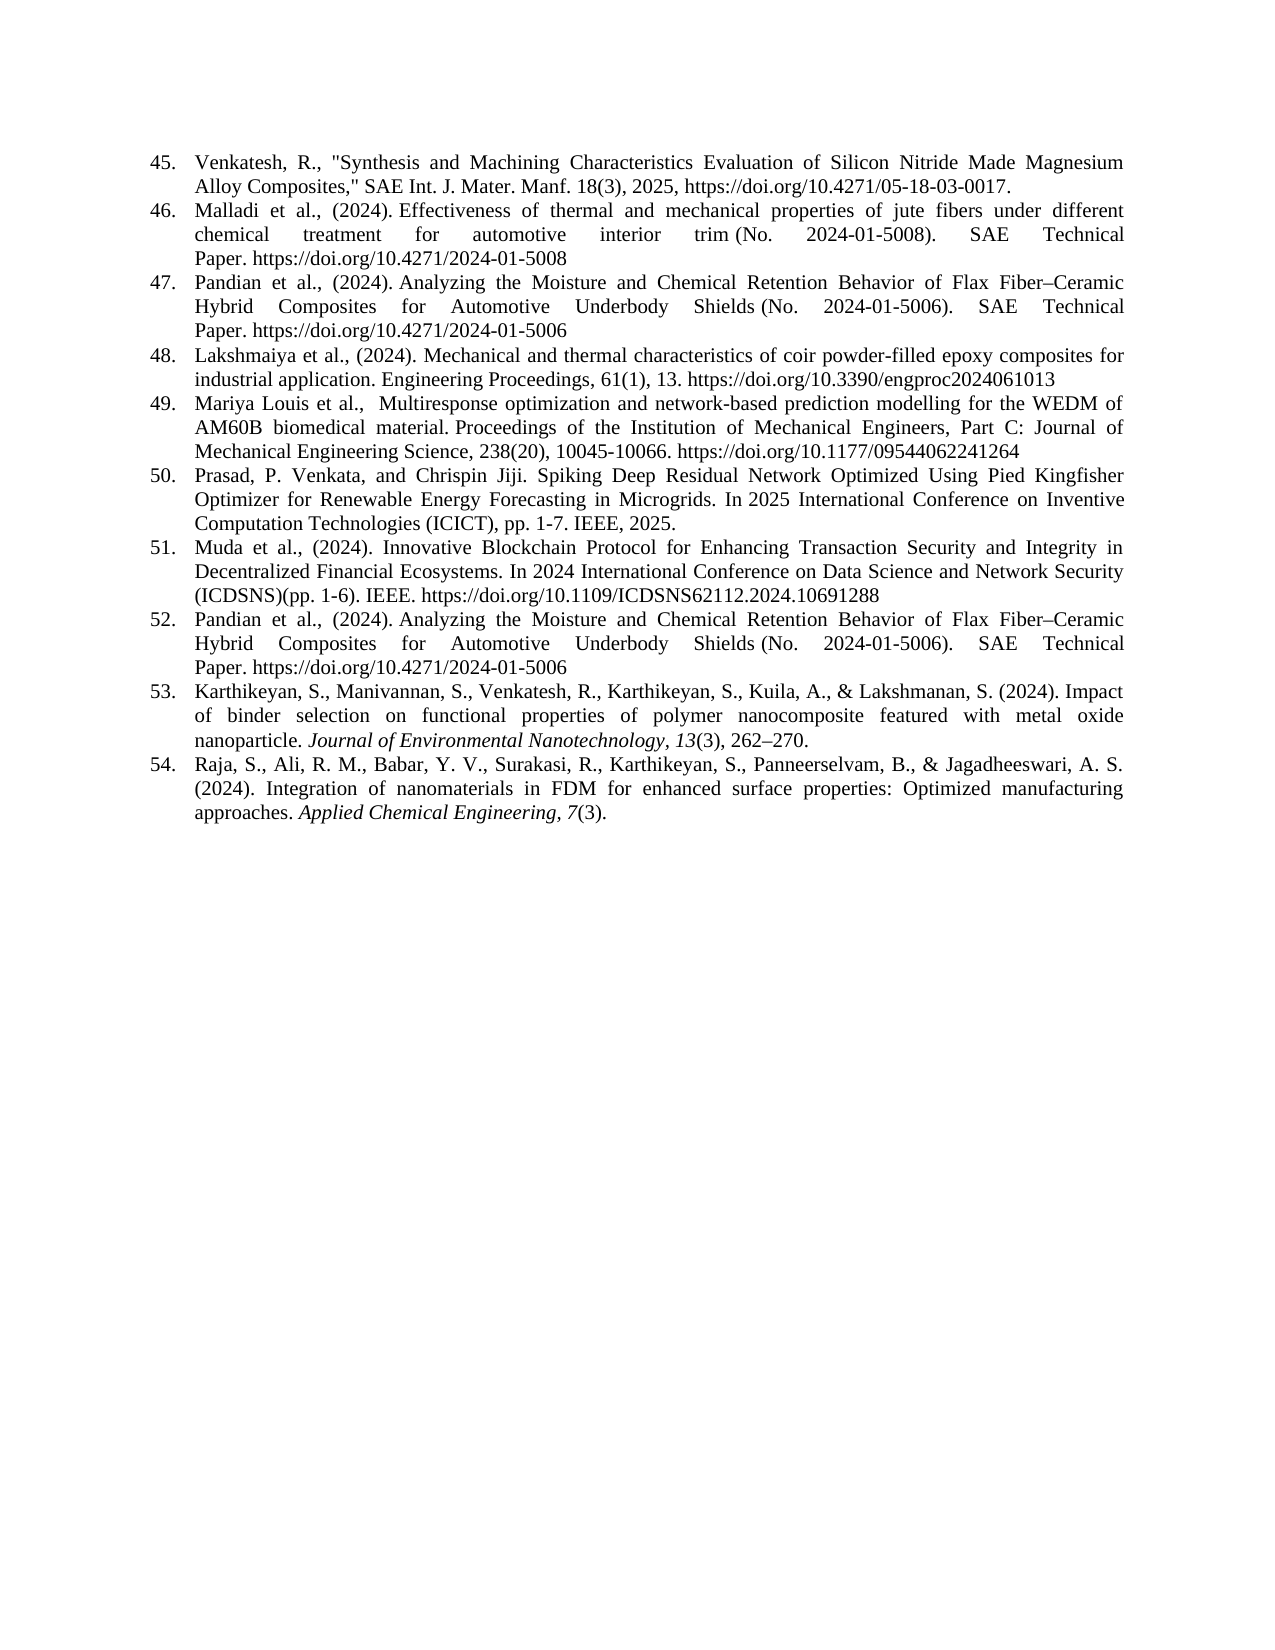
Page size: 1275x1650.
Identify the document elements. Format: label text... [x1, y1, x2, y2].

text Raja, S., Ali, R. M., Babar, Y. V., Surakasi, R., Karthikeyan, S., Panneerselvam, B., & Jagadheeswari, A. S. (2024). Integration of nanomaterials in FDM for enhanced surface properties: Optimized manufacturing approaches. Applied Chemical Engineering, 7(3). [150, 752, 1125, 824]
text Mariya Louis et al., Multiresponse optimization and network-based prediction modelling for the WEDM of AM60B biomedical material. Proceedings of the Institution of Mechanical Engineers, Part C: Journal of Mechanical Engineering Science, 238(20), 10045-10066. https://doi.org/10.1177/09544062241264 [150, 391, 1125, 463]
text Karthikeyan, S., Manivannan, S., Venkatesh, R., Karthikeyan, S., Kuila, A., & Lakshmanan, S. (2024). Impact of binder selection on functional properties of polymer nanocomposite featured with metal oxide nanoparticle. Journal of Environmental Nanotechnology, 13(3), 262–270. [150, 679, 1125, 752]
text Pandian et al., (2024). Analyzing the Moisture and Chemical Retention Behavior of Flax Fiber–Ceramic Hybrid Composites for Automotive Underbody Shields (No. 2024-01-5006). SAE Technical Paper. https://doi.org/10.4271/2024-01-5006 [150, 607, 1125, 679]
text Prasad, P. Venkata, and Chrispin Jiji. Spiking Deep Residual Network Optimized Using Pied Kingfisher Optimizer for Renewable Energy Forecasting in Microgrids. In 2025 International Conference on Inventive Computation Technologies (ICICT), pp. 1-7. IEEE, 2025. [150, 463, 1125, 535]
text Malladi et al., (2024). Effectiveness of thermal and mechanical properties of jute fibers under different chemical treatment for automotive interior trim (No. 2024-01-5008). SAE Technical Paper. https://doi.org/10.4271/2024-01-5008 [150, 198, 1125, 270]
text Muda et al., (2024). Innovative Blockchain Protocol for Enhancing Transaction Security and Integrity in Decentralized Financial Ecosystems. In 2024 International Conference on Data Science and Network Security (ICDSNS)(pp. 1-6). IEEE. https://doi.org/10.1109/ICDSNS62112.2024.10691288 [150, 535, 1125, 607]
text Lakshmaiya et al., (2024). Mechanical and thermal characteristics of coir powder-filled epoxy composites for industrial application. Engineering Proceedings, 61(1), 13. https://doi.org/10.3390/engproc2024061013 [150, 342, 1125, 391]
text Venkatesh, R., "Synthesis and Machining Characteristics Evaluation of Silicon Nitride Made Magnesium Alloy Composites," SAE Int. J. Mater. Manf. 18(3), 2025, https://doi.org/10.4271/05-18-03-0017. [150, 150, 1125, 198]
text Pandian et al., (2024). Analyzing the Moisture and Chemical Retention Behavior of Flax Fiber–Ceramic Hybrid Composites for Automotive Underbody Shields (No. 2024-01-5006). SAE Technical Paper. https://doi.org/10.4271/2024-01-5006 [150, 270, 1125, 342]
